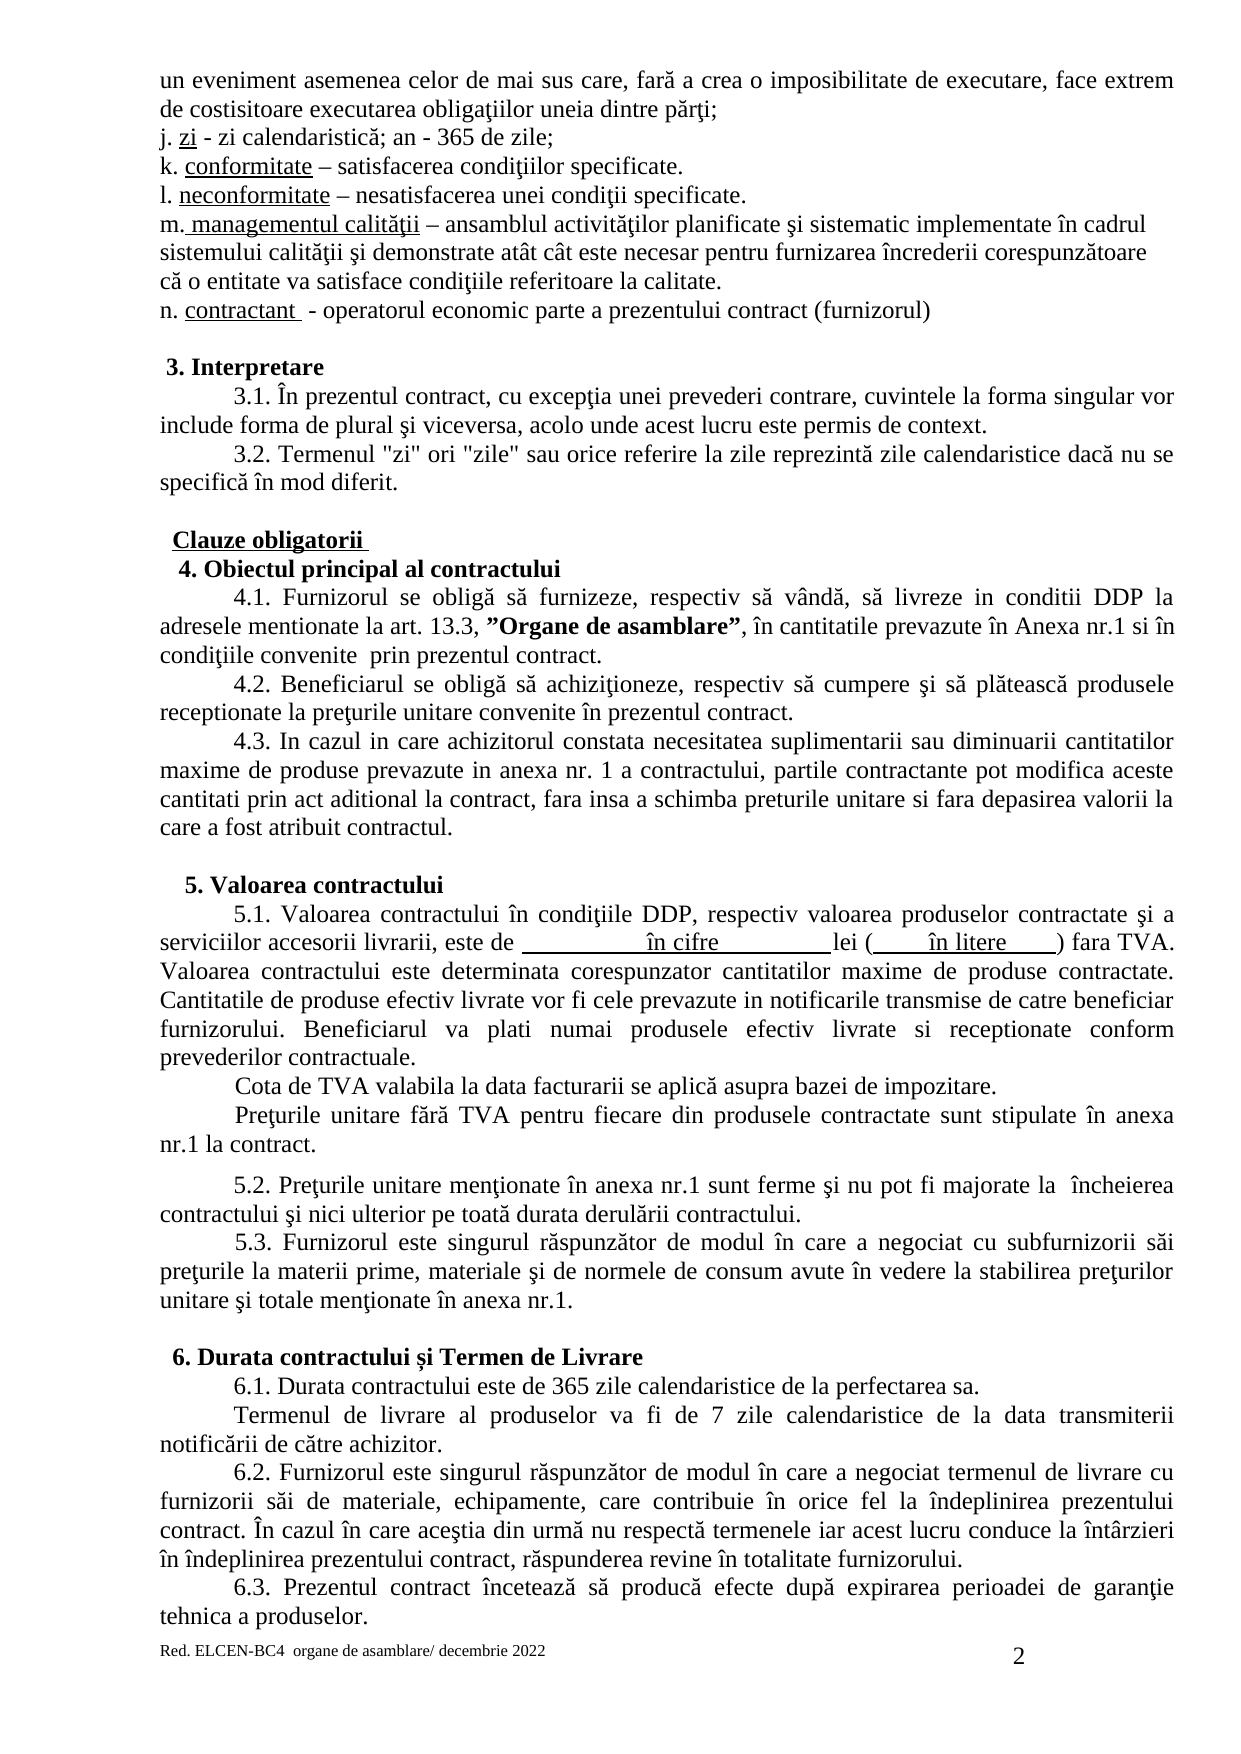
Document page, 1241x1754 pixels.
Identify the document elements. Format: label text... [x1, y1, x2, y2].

text Termenul de livrare al produselor va fi de 7 zile calendaristice de la data transmiterii notificării de către achizitor. [159, 1400, 1175, 1457]
text Clauze obligatorii [159, 525, 1175, 554]
text l. neconformitate – nesatisfacerea unei condiţii specificate. [159, 180, 1175, 209]
text k. conformitate – satisfacerea condiţiilor specificate. [159, 151, 1175, 180]
text 5.1. Valoarea contractului în condiţiile DDP, respectiv valoarea produselor contractate şi a serviciilor accesorii livrarii, este de în cifre lei ( în litere ) fara TVA. Valoarea contractului este determinata corespunzator cantitatilor maxime de produse contractate. Cantitatile de produse efectiv livrate vor fi cele prevazute in notificarile transmise de catre beneficiar furnizorului. Beneficiarul va plati numai produsele efectiv livrate si receptionate conform prevederilor contractuale. [159, 899, 1175, 1071]
text 4.2. Beneficiarul se obligă să achiziţioneze, respectiv să cumpere şi să plătească produsele receptionate la preţurile unitare convenite în prezentul contract. [159, 669, 1175, 726]
text 5.2. Preţurile unitare menţionate în anexa nr.1 sunt ferme şi nu pot fi majorate la încheierea contractului şi nici ulterior pe toată durata derulării contractului. [159, 1170, 1175, 1227]
text 3.2. Termenul "zi" ori "zile" sau orice referire la zile reprezintă zile calendaristice dacă nu se specifică în mod diferit. [159, 439, 1175, 496]
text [159, 65, 1175, 122]
text 6.1. Durata contractului este de 365 zile calendaristice de la perfectarea sa. [159, 1371, 1175, 1400]
text 4.1. Furnizorul se obligă să furnizeze, respectiv să vândă, să livreze in conditii DDP la adresele mentionate la art. 13.3, ”Organe de asamblare”, în cantitatile prevazute în Anexa nr.1 si în condiţiile convenite prin prezentul contract. [159, 582, 1175, 669]
text 4.3. In cazul in care achizitorul constata necesitatea suplimentarii sau diminuarii cantitatilor maxime de produse prevazute in anexa nr. 1 a contractului, partile contractante pot modifica aceste cantitati prin act aditional la contract, fara insa a schimba preturile unitare si fara depasirea valorii la care a fost atribuit contractul. [159, 726, 1175, 841]
text Cota de TVA valabila la data facturarii se aplică asupra bazei de impozitare. [159, 1071, 1175, 1100]
text 3. Interpretare [159, 352, 1175, 381]
text 6.3. Prezentul contract încetează să producă efecte după expirarea perioadei de garanţie tehnica a produselor. [159, 1572, 1175, 1630]
text 5.3. Furnizorul este singurul răspunzător de modul în care a negociat cu subfurnizorii săi preţurile la materii prime, materiale şi de normele de consum avute în vedere la stabilirea preţurilor unitare şi totale menţionate în anexa nr.1. [159, 1227, 1175, 1314]
text 5. Valoarea contractului [159, 870, 1175, 899]
text j. zi - zi calendaristică; an - 365 de zile; [159, 122, 1175, 151]
text 3.1. În prezentul contract, cu excepţia unei prevederi contrare, cuvintele la forma singular vor include forma de plural şi viceversa, acolo unde acest lucru este permis de context. [159, 381, 1175, 439]
text 4. Obiectul principal al contractului [159, 554, 1175, 582]
text 6.2. Furnizorul este singurul răspunzător de modul în care a negociat termenul de livrare cu furnizorii săi de materiale, echipamente, care contribuie în orice fel la îndeplinirea prezentului contract. În cazul în care aceştia din urmă nu respectă termenele iar acest lucru conduce la întârzieri în îndeplinirea prezentului contract, răspunderea revine în totalitate furnizorului. [159, 1457, 1175, 1572]
text m. managementul calităţii – ansamblul activităţilor planificate şi sistematic implementate în cadrul sistemului calităţii şi demonstrate atât cât este necesar pentru furnizarea încrederii corespunzătoare că o entitate va satisface condiţiile referitoare la calitate. [159, 209, 1175, 295]
text Preţurile unitare fără TVA pentru fiecare din produsele contractate sunt stipulate în anexa nr.1 la contract. [159, 1100, 1175, 1157]
text n. contractant - operatorul economic parte a prezentului contract (furnizorul) [159, 295, 1175, 324]
text 6. Durata contractului și Termen de Livrare [159, 1342, 1175, 1371]
